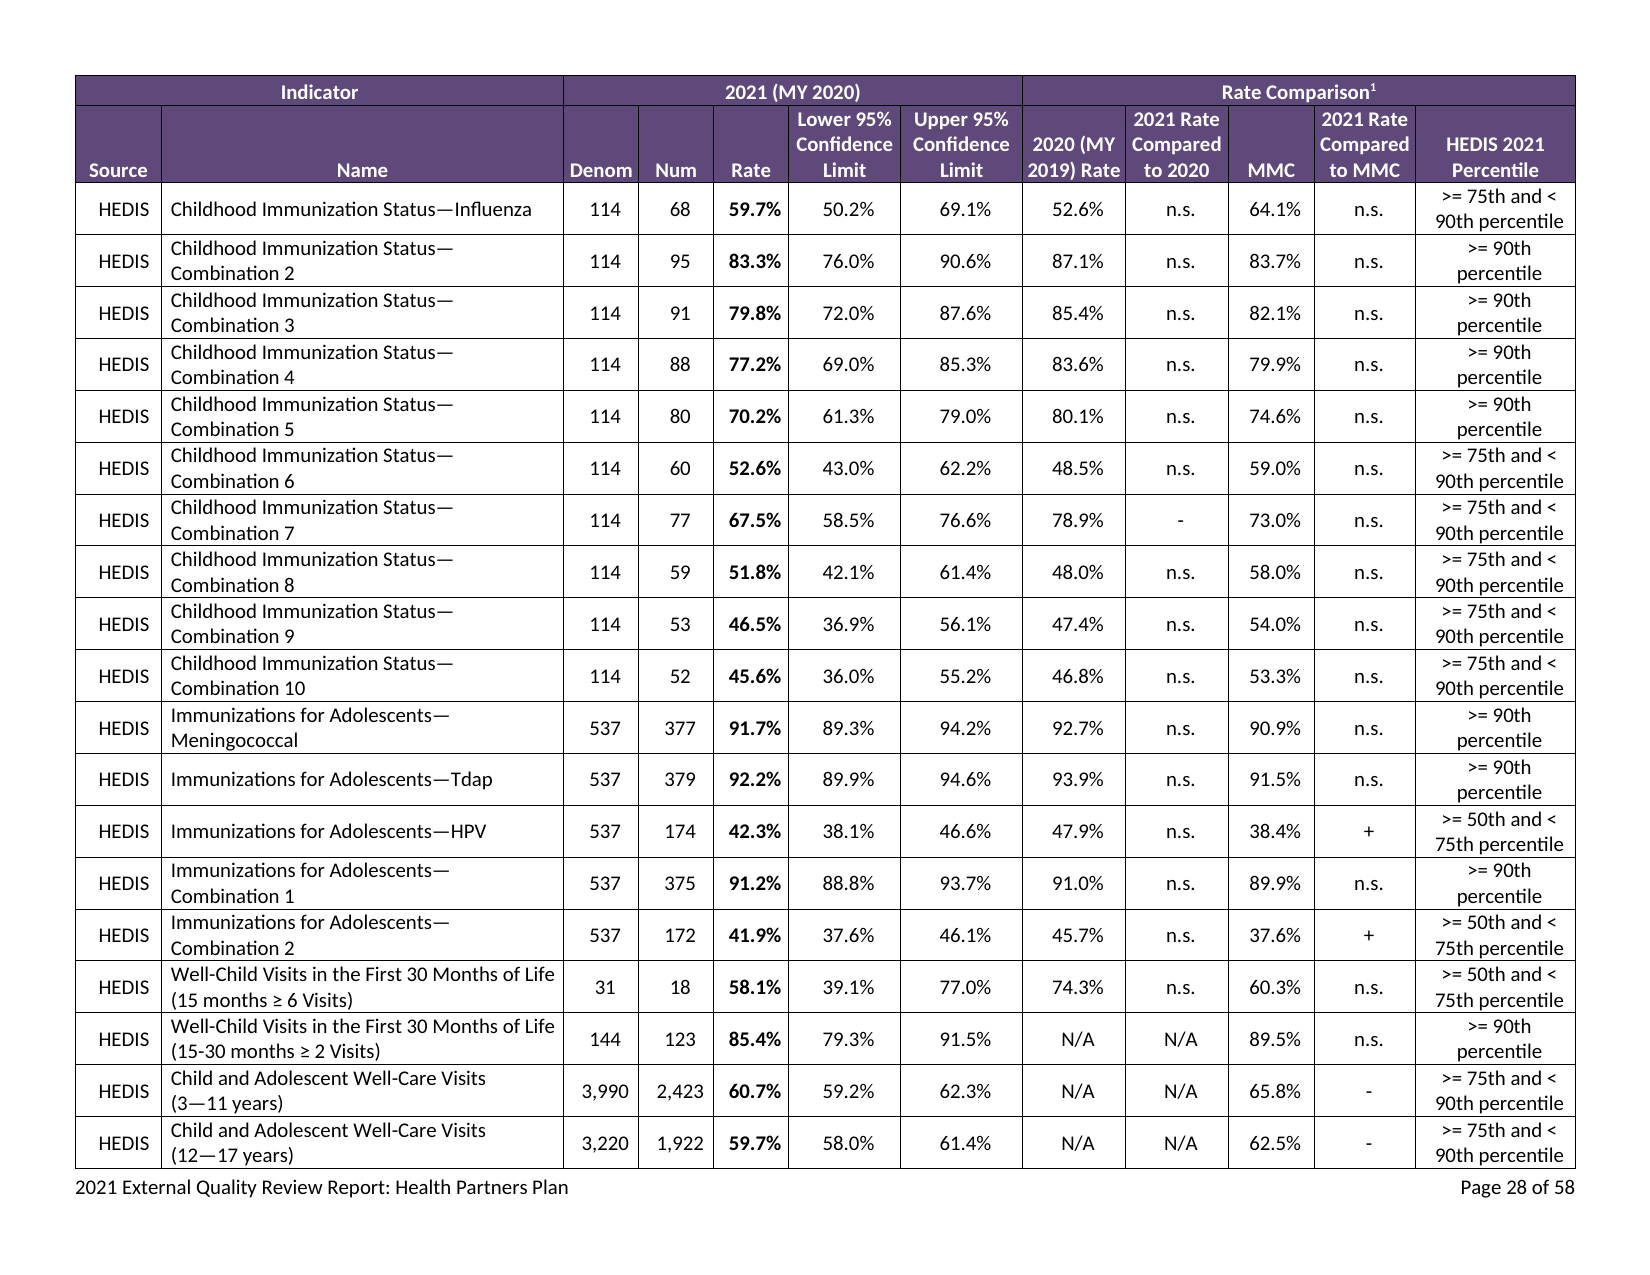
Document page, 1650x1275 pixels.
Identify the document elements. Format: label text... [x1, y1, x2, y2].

table_cell 58.1% [714, 961, 788, 1012]
table_cell 114 [564, 650, 638, 701]
table_cell n.s. [1315, 754, 1415, 805]
table_cell 2021 Rate Compared to MMC [1315, 106, 1415, 182]
table_cell 377 [639, 702, 713, 753]
table_cell 48.0% [1023, 546, 1125, 597]
table_cell 31 [564, 961, 638, 1012]
table_cell 2021 Rate Compared to 2020 [1126, 106, 1228, 182]
table_cell 95 [639, 235, 713, 286]
table_cell 2020 (MY 2019) Rate [1023, 106, 1125, 182]
table_cell HEDIS [76, 443, 161, 493]
table_cell 89.5% [1229, 1013, 1314, 1064]
table_cell 70.2% [714, 391, 788, 442]
table_cell 114 [564, 339, 638, 390]
table_cell n.s. [1126, 754, 1228, 805]
table_cell 60.7% [714, 1065, 788, 1116]
table_cell 114 [564, 287, 638, 338]
table_cell n.s. [1315, 546, 1415, 597]
table_cell 59 [639, 546, 713, 597]
table_cell 62.5% [1229, 1117, 1314, 1168]
table_cell 2,423 [639, 1065, 713, 1116]
table_cell 61.4% [901, 546, 1022, 597]
table_cell 46.8% [1023, 650, 1125, 701]
table_cell >= 75th and < 90th percentile [1416, 495, 1575, 545]
table_cell 59.7% [714, 183, 788, 234]
table_cell n.s. [1126, 806, 1228, 857]
table_cell 79.3% [789, 1013, 900, 1064]
table_cell n.s. [1126, 910, 1228, 960]
table_cell Rate [714, 106, 788, 182]
table_cell 375 [639, 858, 713, 908]
table_cell 59.7% [714, 1117, 788, 1168]
table_cell >= 75th and < 90th percentile [1416, 1117, 1575, 1168]
table_cell 90.9% [1229, 702, 1314, 753]
table_header Indicator [76, 76, 563, 105]
table_cell >= 75th and < 90th percentile [1416, 443, 1575, 493]
table_cell 89.9% [1229, 858, 1314, 908]
table_cell - [1315, 1065, 1415, 1116]
table_cell 59.0% [1229, 443, 1314, 493]
table_cell HEDIS [76, 702, 161, 753]
table_cell 83.6% [1023, 339, 1125, 390]
table_cell n.s. [1315, 858, 1415, 908]
table_cell 77.2% [714, 339, 788, 390]
table_cell 58.5% [789, 495, 900, 545]
table_cell Childhood Immunization Status—Combination 7 [162, 495, 563, 545]
table_cell Well-Child Visits in the First 30 Months of Life (15-30 months ≥ 2 Visits) [162, 1013, 563, 1064]
table_cell 78.9% [1023, 495, 1125, 545]
table_cell Childhood Immunization Status—Combination 3 [162, 287, 563, 338]
table_cell Num [639, 106, 713, 182]
table_cell >= 90th percentile [1416, 339, 1575, 390]
table_cell 123 [639, 1013, 713, 1064]
table_cell HEDIS [76, 910, 161, 960]
table_cell >= 50th and < 75th percentile [1416, 910, 1575, 960]
table_cell 50.2% [789, 183, 900, 234]
table_cell n.s. [1315, 650, 1415, 701]
table_cell HEDIS [76, 287, 161, 338]
table_cell n.s. [1126, 650, 1228, 701]
table_cell 74.3% [1023, 961, 1125, 1012]
table_cell 85.4% [1023, 287, 1125, 338]
table_cell Name [162, 106, 563, 182]
table_cell >= 90th percentile [1416, 858, 1575, 908]
table_cell 52.6% [1023, 183, 1125, 234]
table_cell 53.3% [1229, 650, 1314, 701]
table_cell 79.9% [1229, 339, 1314, 390]
table_cell 69.0% [789, 339, 900, 390]
table_cell 61.3% [789, 391, 900, 442]
table_cell 36.0% [789, 650, 900, 701]
table_cell 41.9% [714, 910, 788, 960]
table_cell 174 [639, 806, 713, 857]
table_cell 537 [564, 806, 638, 857]
table_cell 36.9% [789, 598, 900, 649]
table_cell 92.2% [714, 754, 788, 805]
table_cell - [1126, 495, 1228, 545]
table_cell Childhood Immunization Status—Combination 9 [162, 598, 563, 649]
table_cell 91.7% [714, 702, 788, 753]
table_cell 59.2% [789, 1065, 900, 1116]
table_cell 91 [639, 287, 713, 338]
table_cell 537 [564, 910, 638, 960]
table_cell 85.4% [714, 1013, 788, 1064]
table_cell n.s. [1126, 391, 1228, 442]
table_cell + [1315, 910, 1415, 960]
table_cell n.s. [1315, 1013, 1415, 1064]
table_cell >= 90th percentile [1416, 702, 1575, 753]
table_cell Childhood Immunization Status—Combination 2 [162, 235, 563, 286]
table_cell 52.6% [714, 443, 788, 493]
table_header Rate Comparison1 [1023, 76, 1575, 105]
table_cell n.s. [1315, 287, 1415, 338]
table_cell n.s. [1126, 546, 1228, 597]
table_cell 72.0% [789, 287, 900, 338]
table_cell 42.1% [789, 546, 900, 597]
table_cell Denom [564, 106, 638, 182]
table_cell 89.9% [789, 754, 900, 805]
table_cell HEDIS [76, 858, 161, 908]
table_cell n.s. [1126, 858, 1228, 908]
table_cell 114 [564, 391, 638, 442]
table_cell MMC [1229, 106, 1314, 182]
table_cell 114 [564, 235, 638, 286]
table_cell 48.5% [1023, 443, 1125, 493]
table_cell Well-Child Visits in the First 30 Months of Life (15 months ≥ 6 Visits) [162, 961, 563, 1012]
table_cell 45.6% [714, 650, 788, 701]
table_cell >= 75th and < 90th percentile [1416, 546, 1575, 597]
table_cell 89.3% [789, 702, 900, 753]
table_cell Child and Adolescent Well-Care Visits (12—17 years) [162, 1117, 563, 1168]
table_cell 92.7% [1023, 702, 1125, 753]
table_cell 379 [639, 754, 713, 805]
table_cell n.s. [1315, 391, 1415, 442]
table_cell 64.1% [1229, 183, 1314, 234]
table_cell Childhood Immunization Status—Combination 10 [162, 650, 563, 701]
table_cell 87.1% [1023, 235, 1125, 286]
table_cell 56.1% [901, 598, 1022, 649]
table_cell n.s. [1126, 287, 1228, 338]
table_cell 68 [639, 183, 713, 234]
table_cell 77 [639, 495, 713, 545]
table_cell N/A [1023, 1065, 1125, 1116]
table_cell 47.4% [1023, 598, 1125, 649]
table_cell HEDIS [76, 806, 161, 857]
table_cell Childhood Immunization Status—Influenza [162, 183, 563, 234]
table_cell n.s. [1126, 702, 1228, 753]
table_cell Childhood Immunization Status—Combination 4 [162, 339, 563, 390]
table_cell 83.7% [1229, 235, 1314, 286]
table_cell N/A [1023, 1117, 1125, 1168]
table_cell 114 [564, 546, 638, 597]
table_cell 46.1% [901, 910, 1022, 960]
table_cell 53 [639, 598, 713, 649]
table_cell 62.2% [901, 443, 1022, 493]
table_cell n.s. [1315, 961, 1415, 1012]
table_cell Immunizations for Adolescents—HPV [162, 806, 563, 857]
table_cell 76.0% [789, 235, 900, 286]
table_cell 37.6% [789, 910, 900, 960]
table_cell 60 [639, 443, 713, 493]
table_cell 93.9% [1023, 754, 1125, 805]
table_cell 58.0% [1229, 546, 1314, 597]
table_cell 46.6% [901, 806, 1022, 857]
table_cell n.s. [1315, 443, 1415, 493]
table_cell n.s. [1126, 183, 1228, 234]
table_cell + [1315, 806, 1415, 857]
table_cell N/A [1023, 1013, 1125, 1064]
table_cell 537 [564, 754, 638, 805]
table_cell 47.9% [1023, 806, 1125, 857]
table_cell 94.2% [901, 702, 1022, 753]
table_cell >= 90th percentile [1416, 391, 1575, 442]
table_cell >= 50th and < 75th percentile [1416, 961, 1575, 1012]
table_cell 80.1% [1023, 391, 1125, 442]
table_cell Immunizations for Adolescents—Tdap [162, 754, 563, 805]
table_cell >= 75th and < 90th percentile [1416, 650, 1575, 701]
table_cell HEDIS [76, 183, 161, 234]
table_cell >= 75th and < 90th percentile [1416, 183, 1575, 234]
table_cell 79.8% [714, 287, 788, 338]
table_cell Immunizations for Adolescents— Meningococcal [162, 702, 563, 753]
table_cell HEDIS [76, 235, 161, 286]
table_cell 58.0% [789, 1117, 900, 1168]
table_cell 83.3% [714, 235, 788, 286]
table_cell Upper 95% Confidence Limit [901, 106, 1022, 182]
table_cell 54.0% [1229, 598, 1314, 649]
table_cell >= 75th and < 90th percentile [1416, 598, 1575, 649]
table_cell 3,220 [564, 1117, 638, 1168]
table_cell n.s. [1315, 598, 1415, 649]
table_cell 39.1% [789, 961, 900, 1012]
table_cell 87.6% [901, 287, 1022, 338]
table_cell 38.4% [1229, 806, 1314, 857]
table_cell HEDIS [76, 598, 161, 649]
table_cell N/A [1126, 1013, 1228, 1064]
table_cell 85.3% [901, 339, 1022, 390]
table_cell 114 [564, 443, 638, 493]
table_cell HEDIS [76, 961, 161, 1012]
table_cell 80 [639, 391, 713, 442]
table_cell 537 [564, 858, 638, 908]
table_cell 79.0% [901, 391, 1022, 442]
table_cell Immunizations for Adolescents— Combination 1 [162, 858, 563, 908]
table_cell Childhood Immunization Status—Combination 5 [162, 391, 563, 442]
table_cell 91.2% [714, 858, 788, 908]
table_cell 144 [564, 1013, 638, 1064]
table_cell Source [76, 106, 161, 182]
table_cell n.s. [1126, 961, 1228, 1012]
table_cell 537 [564, 702, 638, 753]
table_cell 37.6% [1229, 910, 1314, 960]
table_header 2021 (MY 2020) [564, 76, 1022, 105]
table_cell >= 50th and < 75th percentile [1416, 806, 1575, 857]
table_cell HEDIS [76, 1117, 161, 1168]
table_cell 172 [639, 910, 713, 960]
table_cell n.s. [1315, 702, 1415, 753]
table_cell - [1315, 1117, 1415, 1168]
table_cell 94.6% [901, 754, 1022, 805]
table_cell >= 90th percentile [1416, 287, 1575, 338]
table_cell HEDIS [76, 1013, 161, 1064]
table_cell HEDIS 2021 Percentile [1416, 106, 1575, 182]
table_cell 114 [564, 598, 638, 649]
table_cell n.s. [1126, 235, 1228, 286]
table_cell 45.7% [1023, 910, 1125, 960]
table_cell 65.8% [1229, 1065, 1314, 1116]
table_cell 62.3% [901, 1065, 1022, 1116]
table_cell HEDIS [76, 754, 161, 805]
table_cell 51.8% [714, 546, 788, 597]
table_cell 88.8% [789, 858, 900, 908]
table_cell 114 [564, 183, 638, 234]
table_cell >= 90th percentile [1416, 1013, 1575, 1064]
table_cell 77.0% [901, 961, 1022, 1012]
table_cell >= 75th and < 90th percentile [1416, 1065, 1575, 1116]
table_cell >= 90th percentile [1416, 754, 1575, 805]
table_cell 61.4% [901, 1117, 1022, 1168]
table_cell 76.6% [901, 495, 1022, 545]
table_cell 55.2% [901, 650, 1022, 701]
table_cell N/A [1126, 1065, 1228, 1116]
table_cell 74.6% [1229, 391, 1314, 442]
table_cell N/A [1126, 1117, 1228, 1168]
table_cell 90.6% [901, 235, 1022, 286]
table_cell HEDIS [76, 1065, 161, 1116]
table_cell 60.3% [1229, 961, 1314, 1012]
table_cell HEDIS [76, 391, 161, 442]
table_cell HEDIS [76, 495, 161, 545]
table_cell 114 [564, 495, 638, 545]
table_cell n.s. [1315, 235, 1415, 286]
table_cell 91.5% [901, 1013, 1022, 1064]
table_cell 91.0% [1023, 858, 1125, 908]
table_cell 38.1% [789, 806, 900, 857]
table_cell 82.1% [1229, 287, 1314, 338]
table_cell 52 [639, 650, 713, 701]
table_cell n.s. [1126, 339, 1228, 390]
table_cell 93.7% [901, 858, 1022, 908]
table_cell 69.1% [901, 183, 1022, 234]
table_cell HEDIS [76, 339, 161, 390]
table_cell >= 90th percentile [1416, 235, 1575, 286]
table_cell Immunizations for Adolescents— Combination 2 [162, 910, 563, 960]
table_cell n.s. [1315, 339, 1415, 390]
table_cell HEDIS [76, 546, 161, 597]
table_cell HEDIS [76, 650, 161, 701]
table_cell 91.5% [1229, 754, 1314, 805]
table_cell Childhood Immunization Status—Combination 6 [162, 443, 563, 493]
table_cell 18 [639, 961, 713, 1012]
table_cell n.s. [1126, 443, 1228, 493]
table_cell n.s. [1126, 598, 1228, 649]
table_cell 46.5% [714, 598, 788, 649]
table_cell 43.0% [789, 443, 900, 493]
table_cell n.s. [1315, 495, 1415, 545]
table_cell Child and Adolescent Well-Care Visits (3—11 years) [162, 1065, 563, 1116]
table_cell 3,990 [564, 1065, 638, 1116]
table_cell 42.3% [714, 806, 788, 857]
table_cell 1,922 [639, 1117, 713, 1168]
table_cell 67.5% [714, 495, 788, 545]
table_cell n.s. [1315, 183, 1415, 234]
table_cell Lower 95% Confidence Limit [789, 106, 900, 182]
table_cell Childhood Immunization Status—Combination 8 [162, 546, 563, 597]
table_cell 88 [639, 339, 713, 390]
table_cell 73.0% [1229, 495, 1314, 545]
